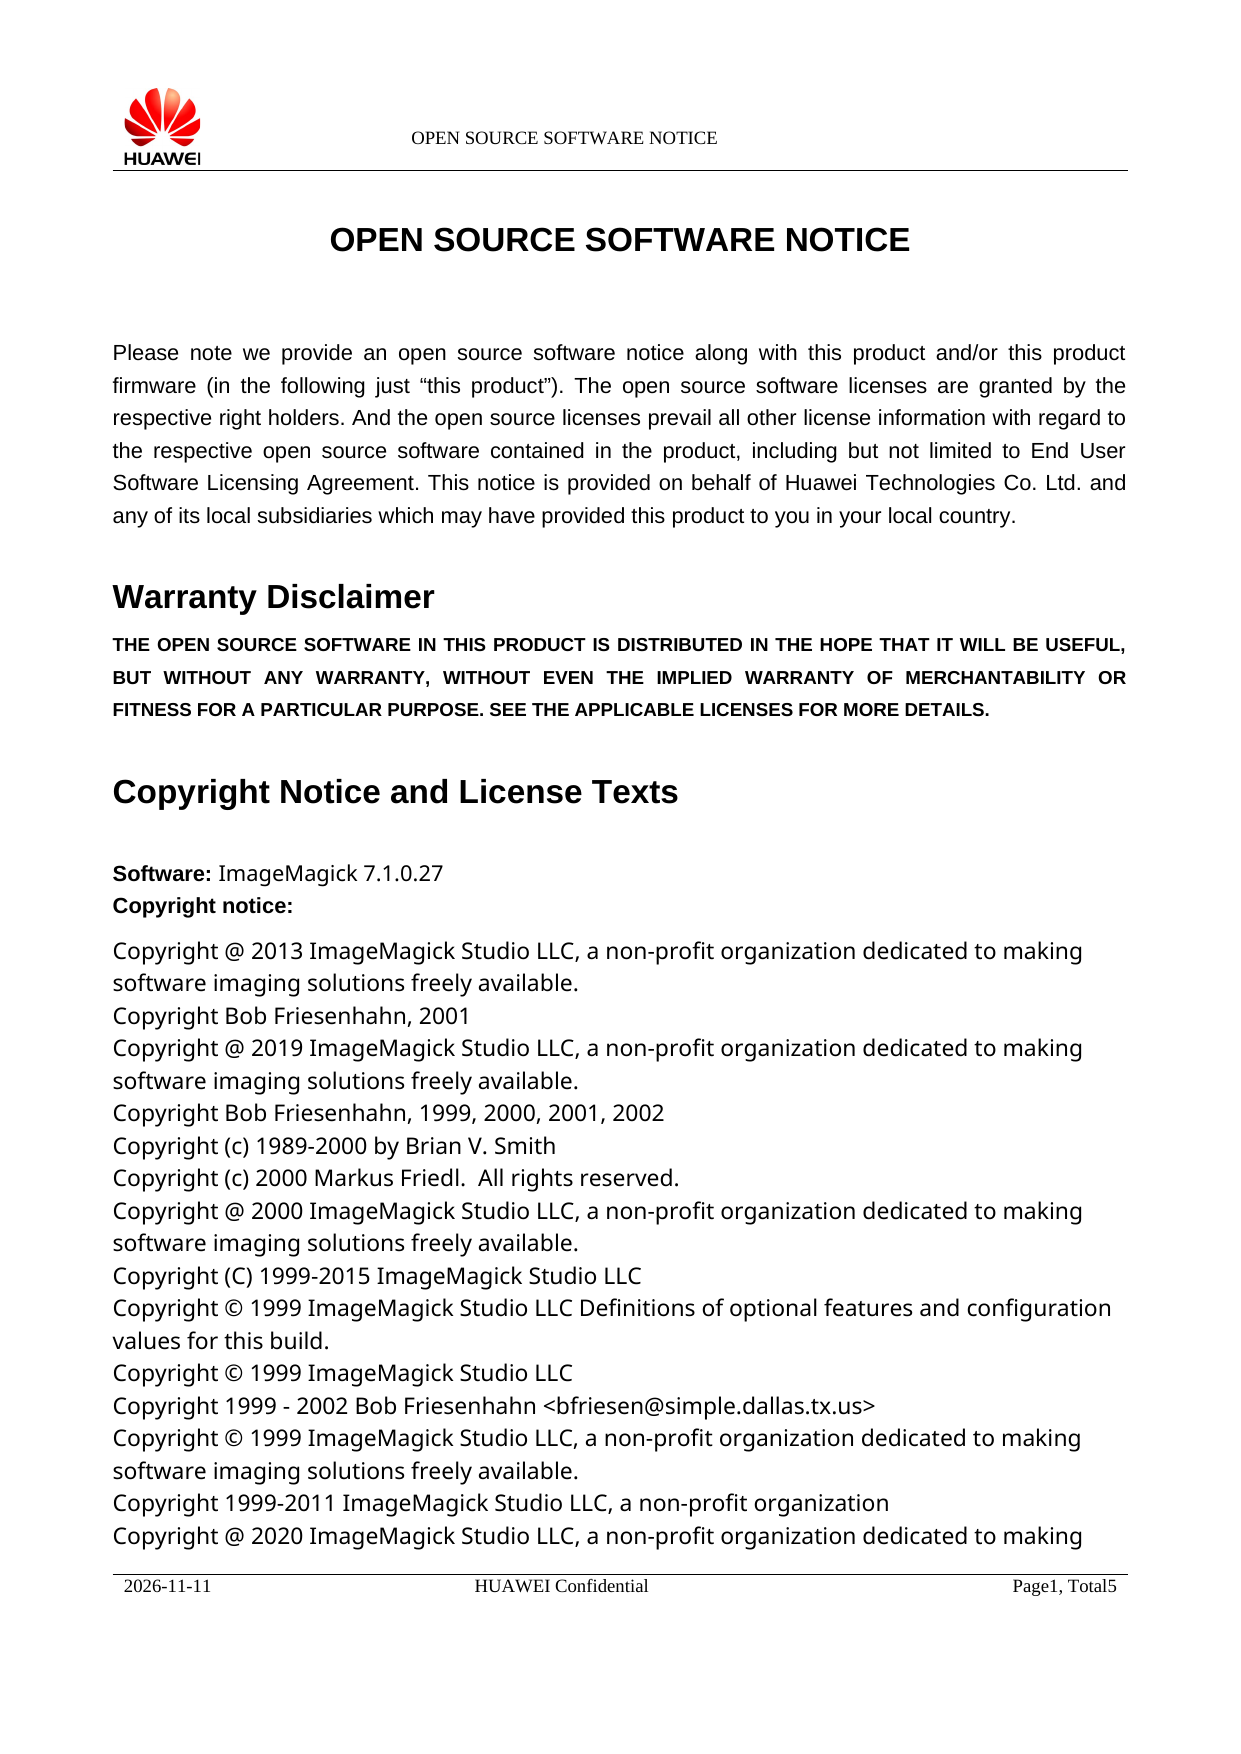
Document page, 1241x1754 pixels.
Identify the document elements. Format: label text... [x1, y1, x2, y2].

text Please note we provide an open source software notice along with this product and/or this product firmware (in the following just “this product”). The open source software licenses are granted by the respective right holders. And the open source licenses prevail all other license information with regard to the respective open source software contained in the product, including but not limited to End User Software Licensing Agreement. This notice is provided on behalf of Huawei Technologies Co. Ltd. and any of its local subsidiaries which may have provided this product to you in your local country. [112, 336, 1128, 531]
text Warranty Disclaimer [112, 564, 1128, 629]
title Software: ImageMagick 7.1.0.27 [112, 856, 1128, 889]
text The open source software in this product is distributed in the hope that it will be useful, but WITHOUT ANY WARRANTY, without even the implied warranty of MERCHANTABILITY or FITNESS FOR A PARTICULAR PURPOSE. See the applicable licenses for more details. [112, 629, 1128, 726]
text Copyright Notice and License Texts [112, 759, 1128, 824]
text Copyright notice: [112, 889, 1128, 921]
text OPEN SOURCE SOFTWARE NOTICE [112, 206, 1128, 271]
picture [124, 88, 201, 165]
